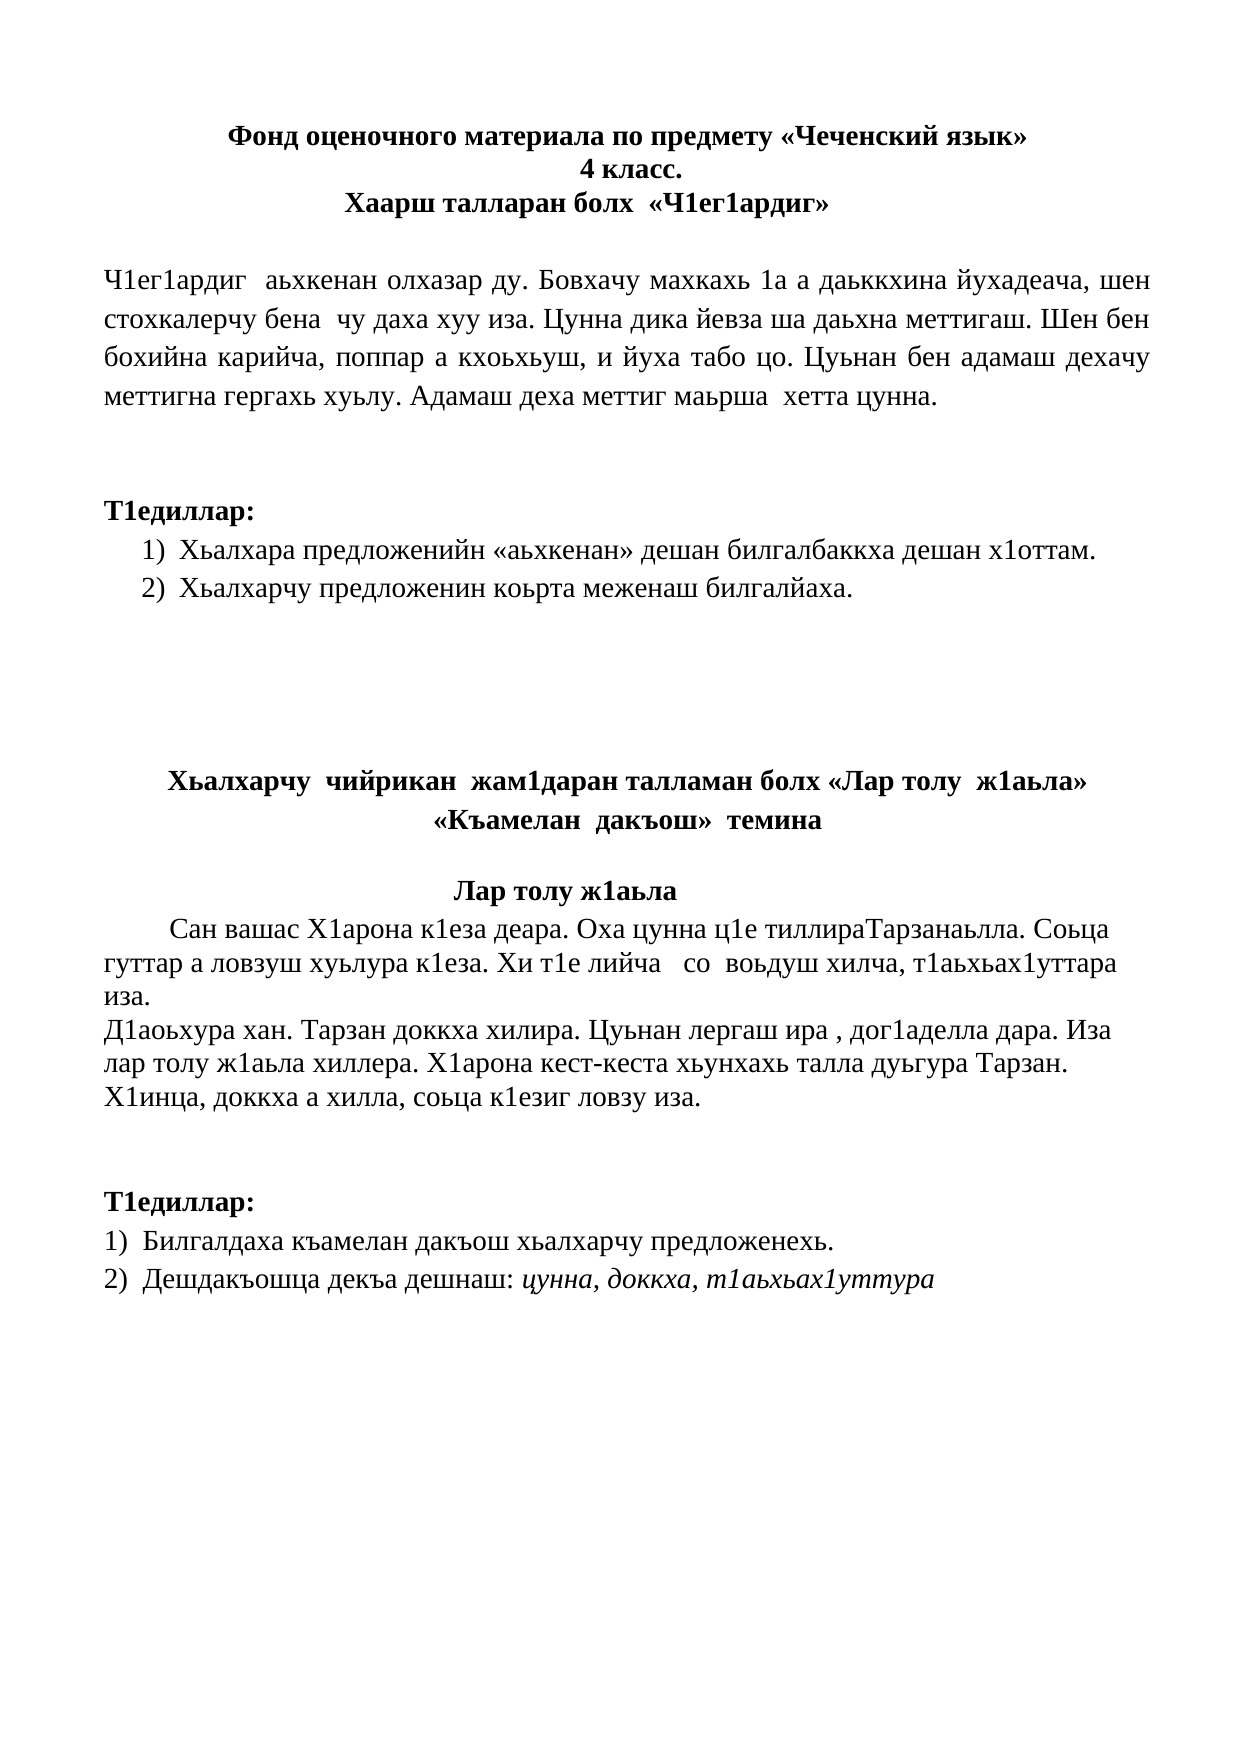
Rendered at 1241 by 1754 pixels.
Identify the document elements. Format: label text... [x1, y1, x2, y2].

text Ч1ег1ардиг аьхкенан олхазар ду. Бовхачу махкахь 1а а даьккхина йухадеача, шен стохкалерчу бена чу даха хуу иза. Цунна дика йевза ша даьхна меттигаш. Шен бен бохийна карийча, поппар а кхоьхьуш, и йуха табо цо. Цуьнан бен адамаш дехачу меттигна гергахь хуьлу. Адамаш деха меттиг маьрша хетта цунна. [103, 262, 1152, 411]
list Хьалхара предложенийн «аьхкенан» дешан билгалбаккха дешан х1оттам. [141, 532, 1152, 566]
text Хаарш талларан болх «Ч1ег1ардиг» [103, 185, 1152, 219]
text Т1едиллар: [103, 1184, 1152, 1218]
text 2) Дешдакъошца декъа дешнаш: цунна, доккха, т1аьхьах1уттура [103, 1262, 1152, 1295]
text 1) Билгалдаха къамелан дакъош хьалхарчу предложенехь. [103, 1223, 1152, 1257]
text Сан вашас Х1арона к1еза деара. Оха цунна ц1е тиллираТарзанаьлла. Соьца гуттар а ловзуш хуьлура к1еза. Хи т1е лийча со воьдуш хилча, т1аьхьах1уттара иза. [103, 911, 1152, 1012]
text Т1едиллар: [103, 493, 1152, 527]
text 4 класс. [103, 152, 1152, 185]
text Лар толу ж1аьла [103, 873, 1152, 906]
text Д1аоьхура хан. Тарзан доккха хилира. Цуьнан лергаш ира , дог1аделла дара. Иза лар толу ж1аьла хиллера. Х1арона кест-кеста хьунхахь талла дуьгура Тарзан. Х1инца, доккха а хилла, соьца к1езиг ловзу иза. [103, 1012, 1152, 1112]
text Фонд оценочного материала по предмету «Чеченский язык» [103, 118, 1152, 152]
text Хьалхарчу чийрикан жам1даран талламан болх «Лар толу ж1аьла» «Къамелан дакъош» темина [103, 763, 1152, 835]
list Хьалхарчу предложенин коьрта меженаш билгалйаха. [141, 571, 1152, 604]
